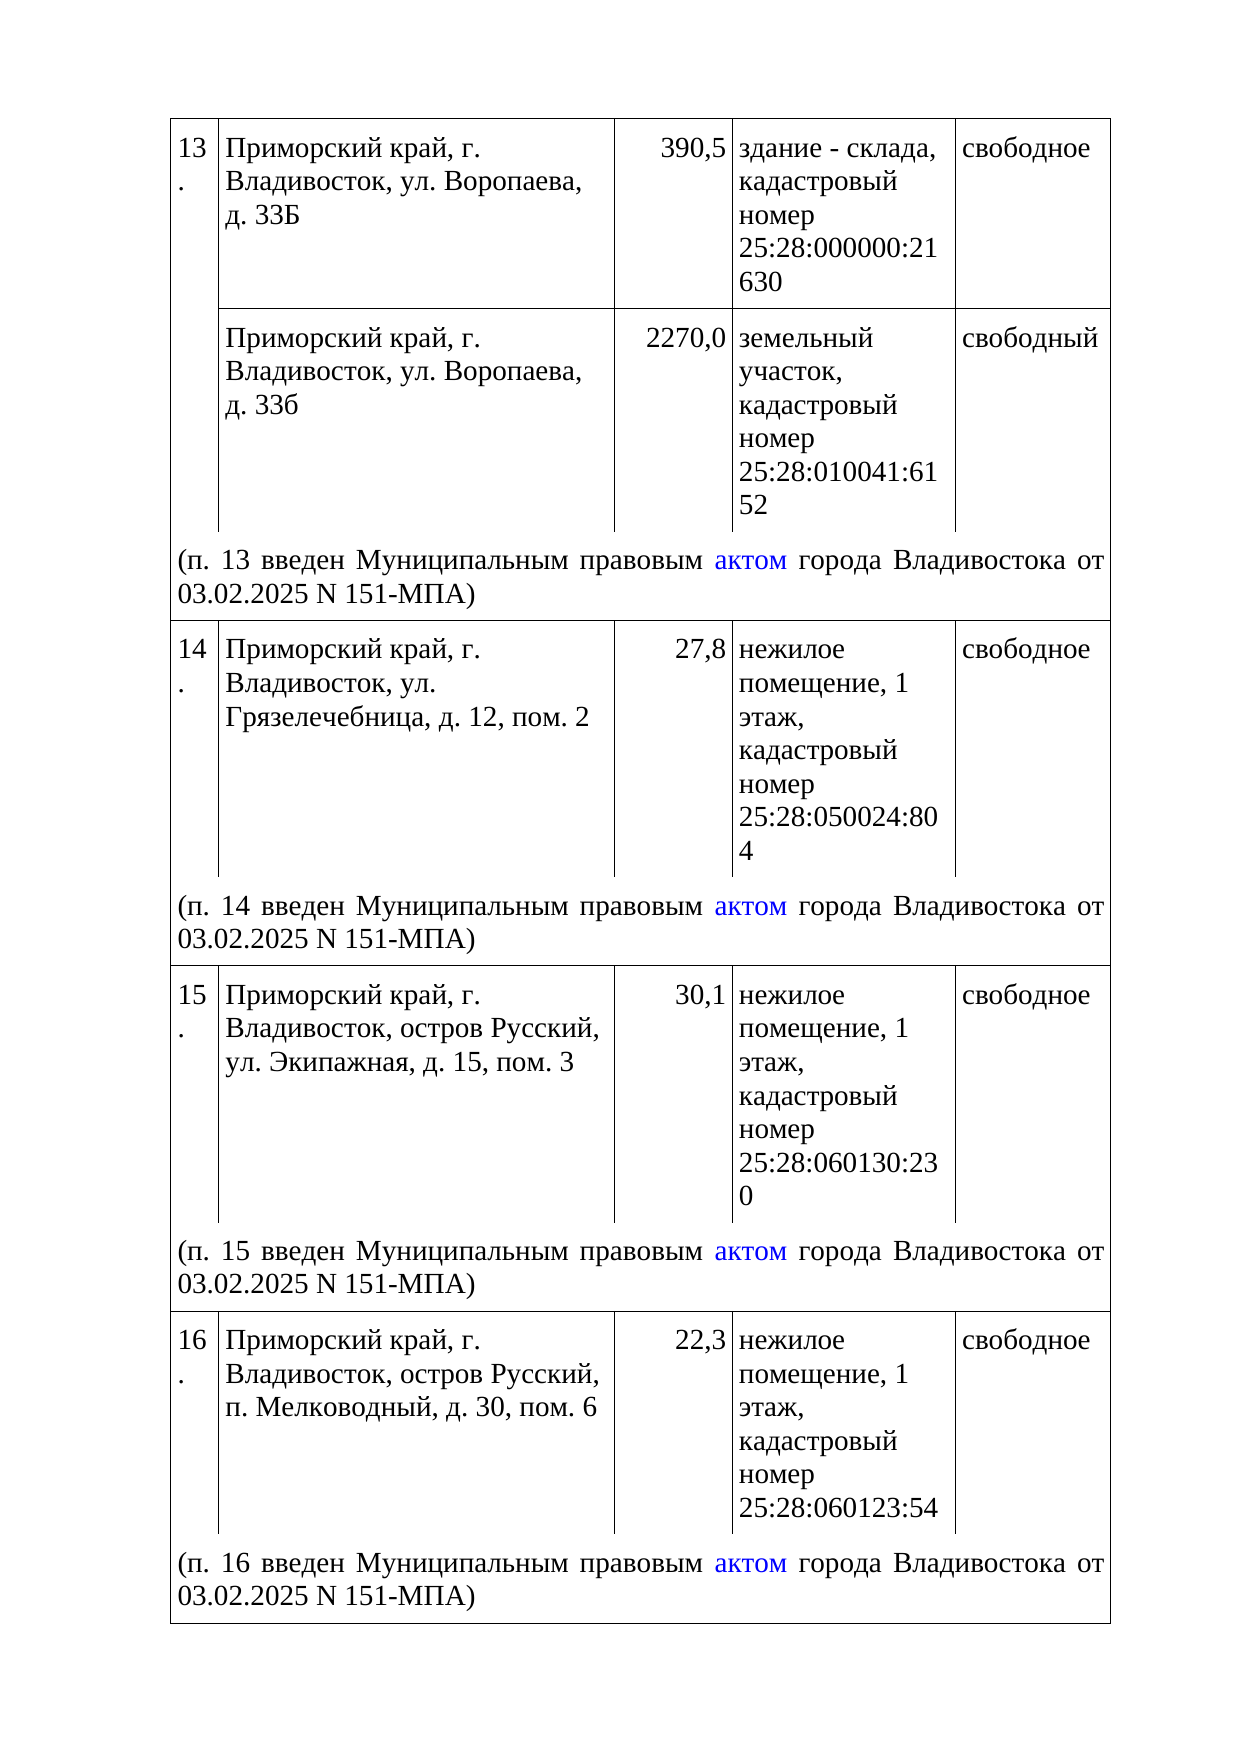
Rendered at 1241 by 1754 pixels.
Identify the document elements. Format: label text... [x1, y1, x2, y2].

table_cell 22,3 [615, 1312, 732, 1534]
table_cell 16. [171, 1312, 218, 1534]
table_cell свободное [956, 1312, 1110, 1534]
table_cell Приморский край, г. Владивосток, ул. Воропаева, д. 33б [219, 309, 614, 532]
table_cell свободное [956, 966, 1110, 1222]
table_cell свободное [956, 621, 1110, 877]
table_cell 15. [171, 966, 218, 1222]
table_cell здание - склада, кадастровый номер 25:28:000000:21630 [733, 119, 955, 308]
table_cell Приморский край, г. Владивосток, ул. Грязелечебница, д. 12, пом. 2 [219, 621, 614, 877]
table_cell (п. 16 введен Муниципальным правовым актом города Владивостока от 03.02.2025 N 151-МПА) [171, 1534, 1110, 1623]
table_cell Приморский край, г. Владивосток, остров Русский, п. Мелководный, д. 30, пом. 6 [219, 1312, 614, 1534]
table_cell 2270,0 [615, 309, 732, 532]
table_cell 14. [171, 621, 218, 877]
table_cell свободное [956, 119, 1110, 308]
table_cell 13. [171, 119, 218, 532]
table_cell (п. 14 введен Муниципальным правовым актом города Владивостока от 03.02.2025 N 151-МПА) [171, 877, 1110, 965]
table_cell 30,1 [615, 966, 732, 1222]
table_cell нежилое помещение, 1 этаж, кадастровый номер 25:28:060130:230 [733, 966, 955, 1222]
table_cell 390,5 [615, 119, 732, 308]
table_cell Приморский край, г. Владивосток, ул. Воропаева, д. 33Б [219, 119, 614, 308]
table_cell нежилое помещение, 1 этаж, кадастровый номер 25:28:050024:804 [733, 621, 955, 877]
table_cell земельный участок, кадастровый номер 25:28:010041:6152 [733, 309, 955, 532]
table_cell 27,8 [615, 621, 732, 877]
table_cell свободный [956, 309, 1110, 532]
table_cell (п. 13 введен Муниципальным правовым актом города Владивостока от 03.02.2025 N 151-МПА) [171, 532, 1110, 620]
table_cell нежилое помещение, 1 этаж, кадастровый номер 25:28:060123:54 [733, 1312, 955, 1534]
table_cell (п. 15 введен Муниципальным правовым актом города Владивостока от 03.02.2025 N 151-МПА) [171, 1223, 1110, 1311]
table_cell Приморский край, г. Владивосток, остров Русский, ул. Экипажная, д. 15, пом. 3 [219, 966, 614, 1222]
